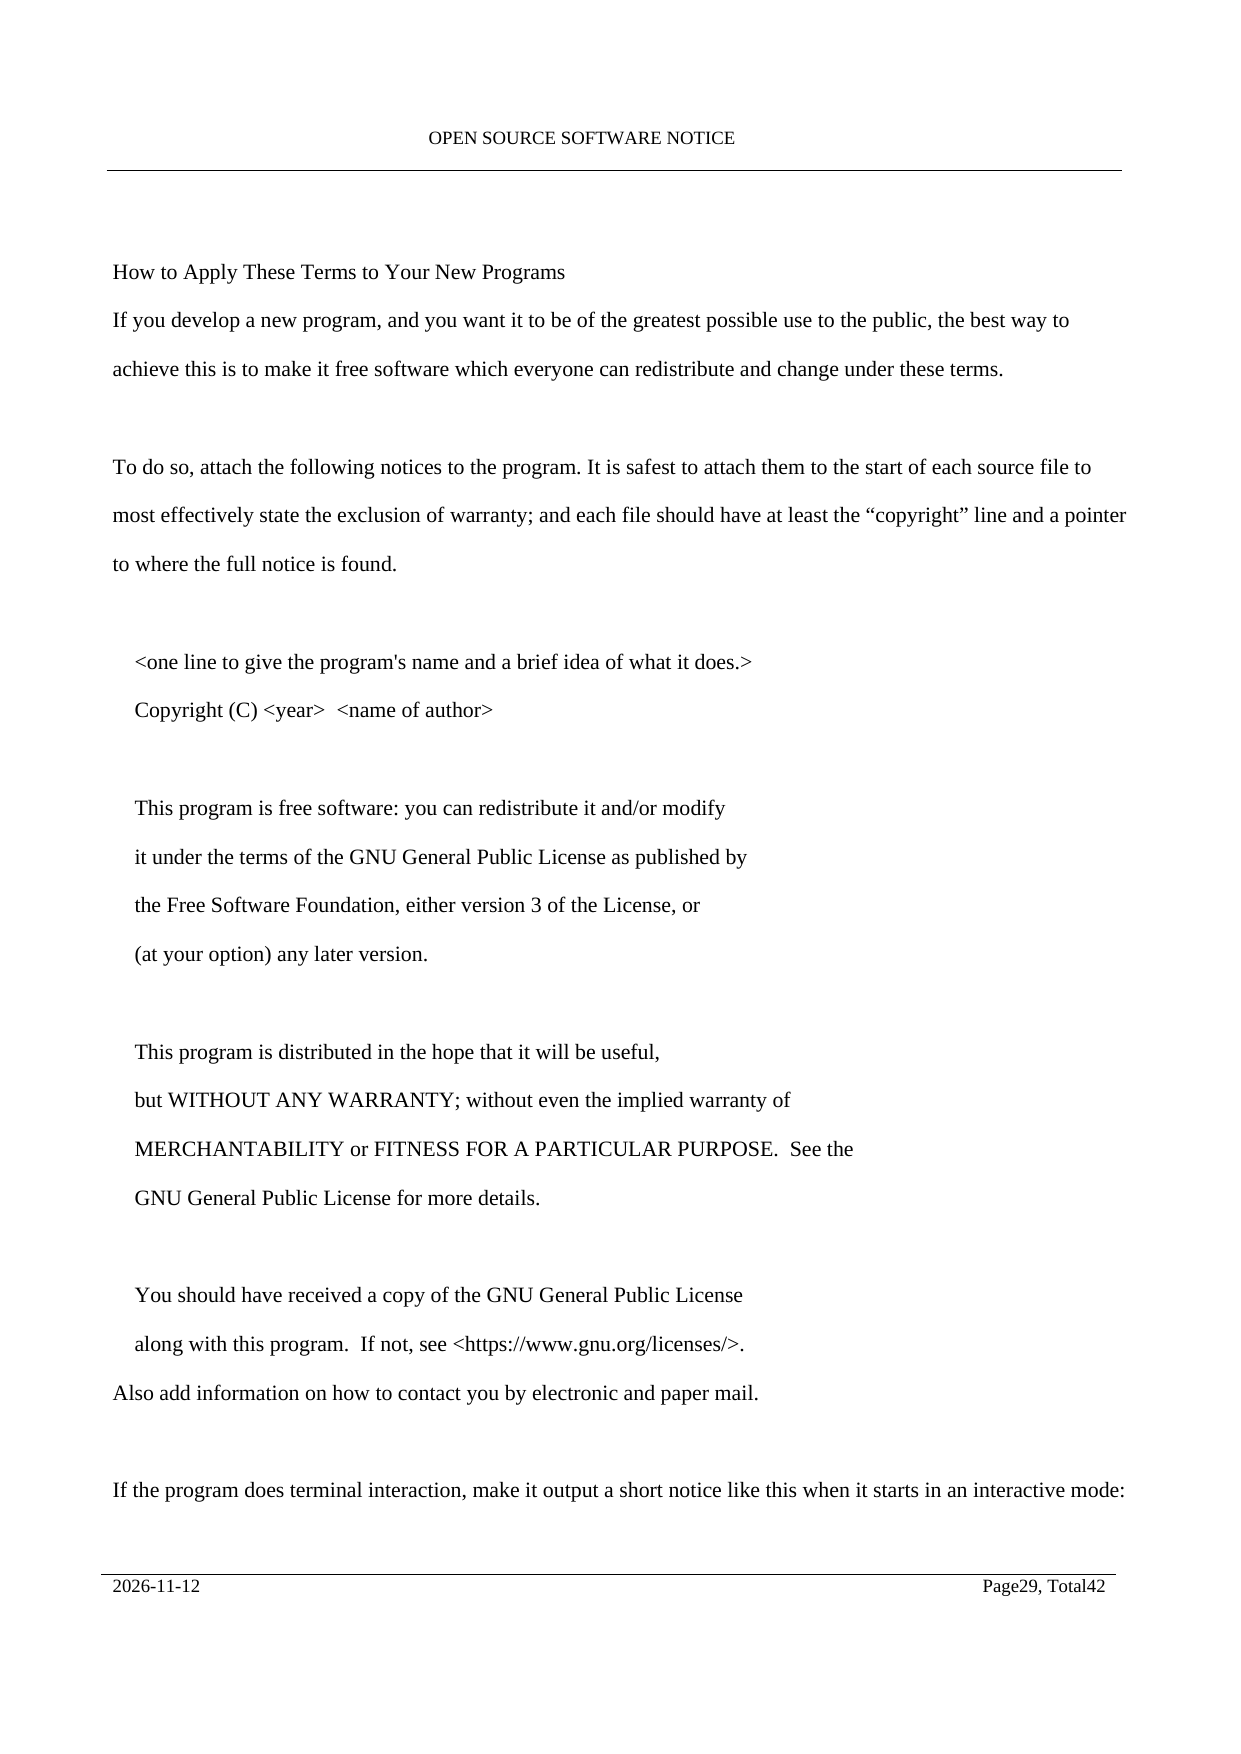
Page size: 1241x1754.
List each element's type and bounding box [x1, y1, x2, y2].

text [112, 206, 1128, 1506]
